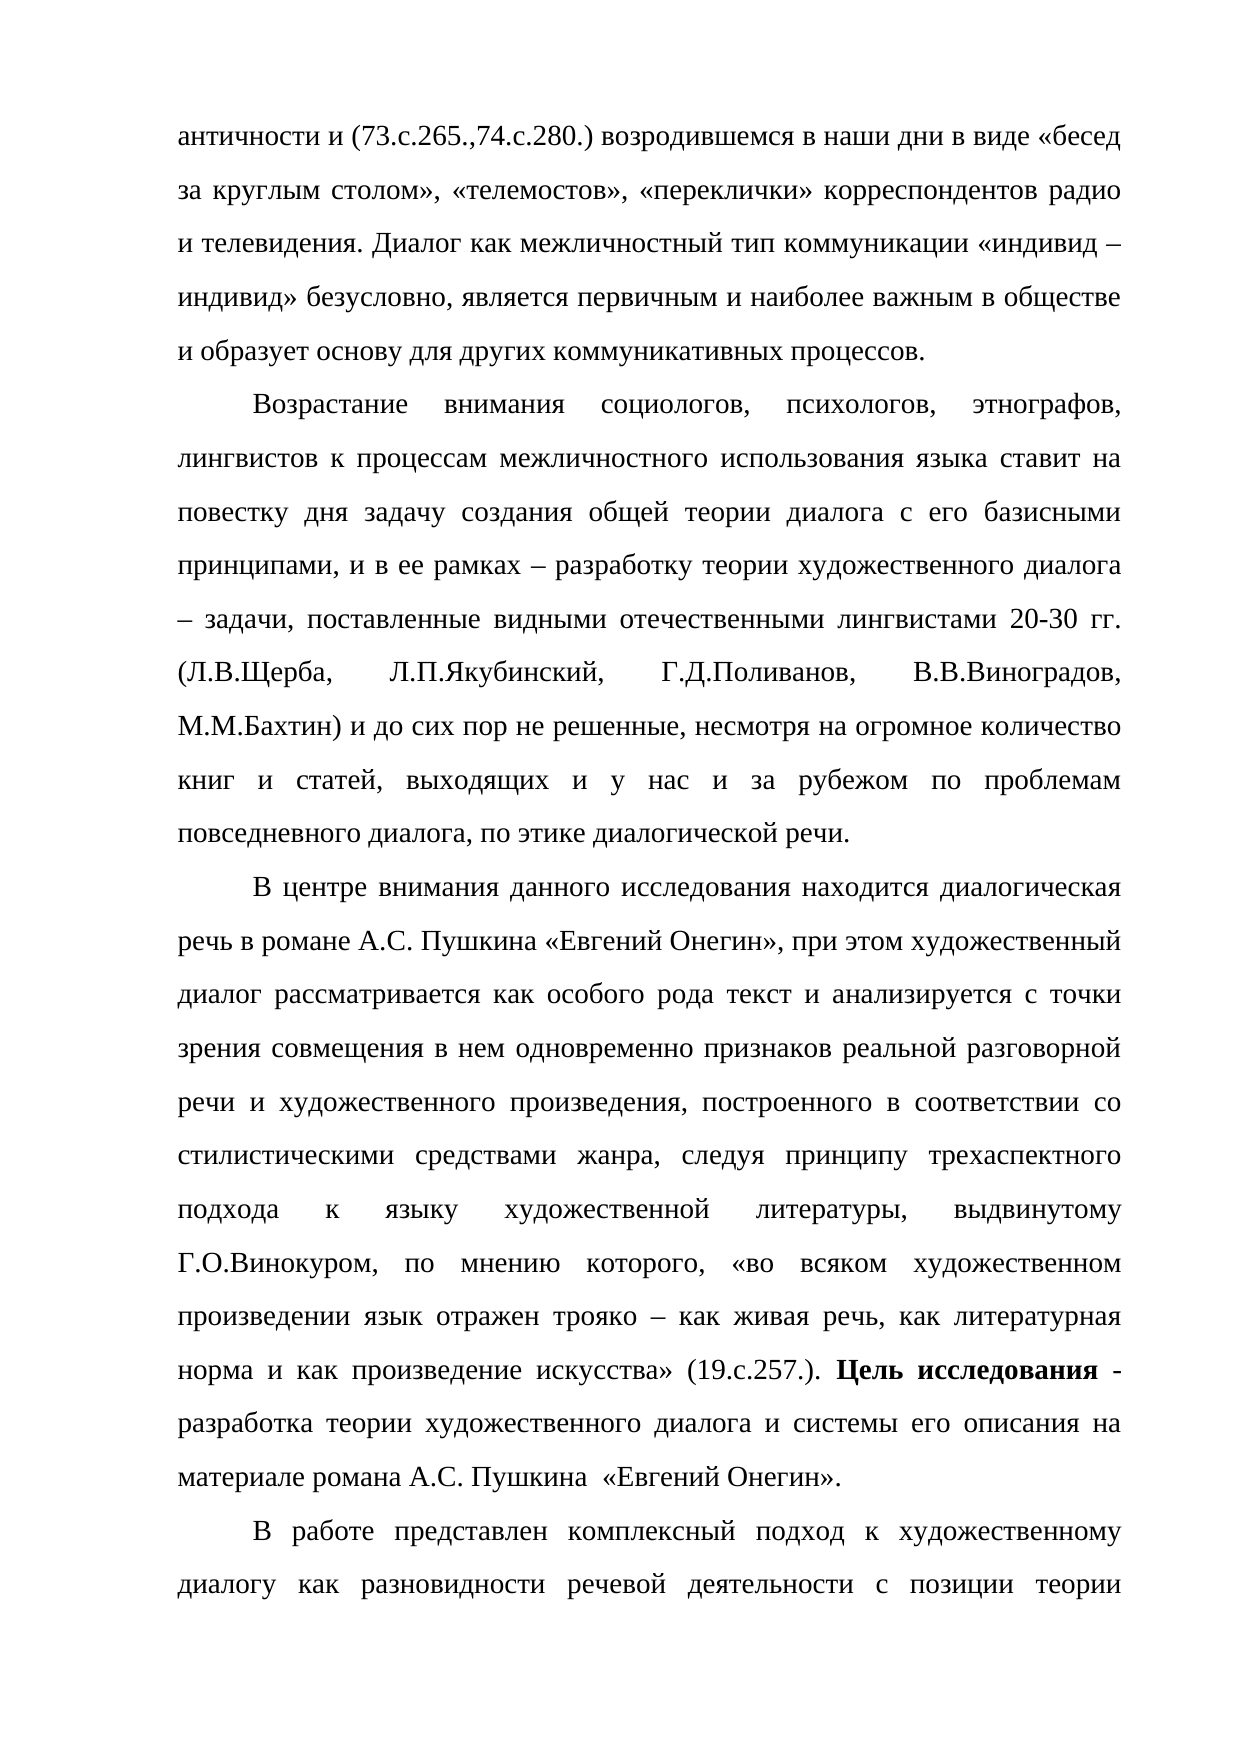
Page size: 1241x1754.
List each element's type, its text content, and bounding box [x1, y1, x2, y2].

text Возрастание внимания социологов, психологов, этнографов, лингвистов к процессам межличностного использования языка ставит на повестку дня задачу создания общей теории диалога с его базисными принципами, и в ее рамках – разработку теории художественного диалога – задачи, поставленные видными отечественными лингвистами 20-30 гг. (Л.В.Щерба, Л.П.Якубинский, Г.Д.Поливанов, В.В.Виноградов, М.М.Бахтин) и до сих пор не решенные, несмотря на огромное количество книг и статей, выходящих и у нас и за рубежом по проблемам повседневного диалога, по этике диалогической речи. [177, 386, 1122, 849]
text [177, 118, 1122, 366]
text В центре внимания данного исследования находится диалогическая речь в романе А.С. Пушкина «Евгений Онегин», при этом художественный диалог рассматривается как особого рода текст и анализируется с точки зрения совмещения в нем одновременно признаков реальной разговорной речи и художественного произведения, построенного в соответствии со стилистическими средствами жанра, следуя принципу трехаспектного подхода к языку художественной литературы, выдвинутому Г.О.Винокуром, по мнению которого, «во всяком художественном произведении язык отражен трояко – как живая речь, как литературная норма и как произведение искусства» (19.с.257.). Цель исследования -разработка теории художественного диалога и системы его описания на материале романа А.С. Пушкина «Евгений Онегин». [177, 869, 1122, 1493]
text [177, 1513, 1122, 1600]
